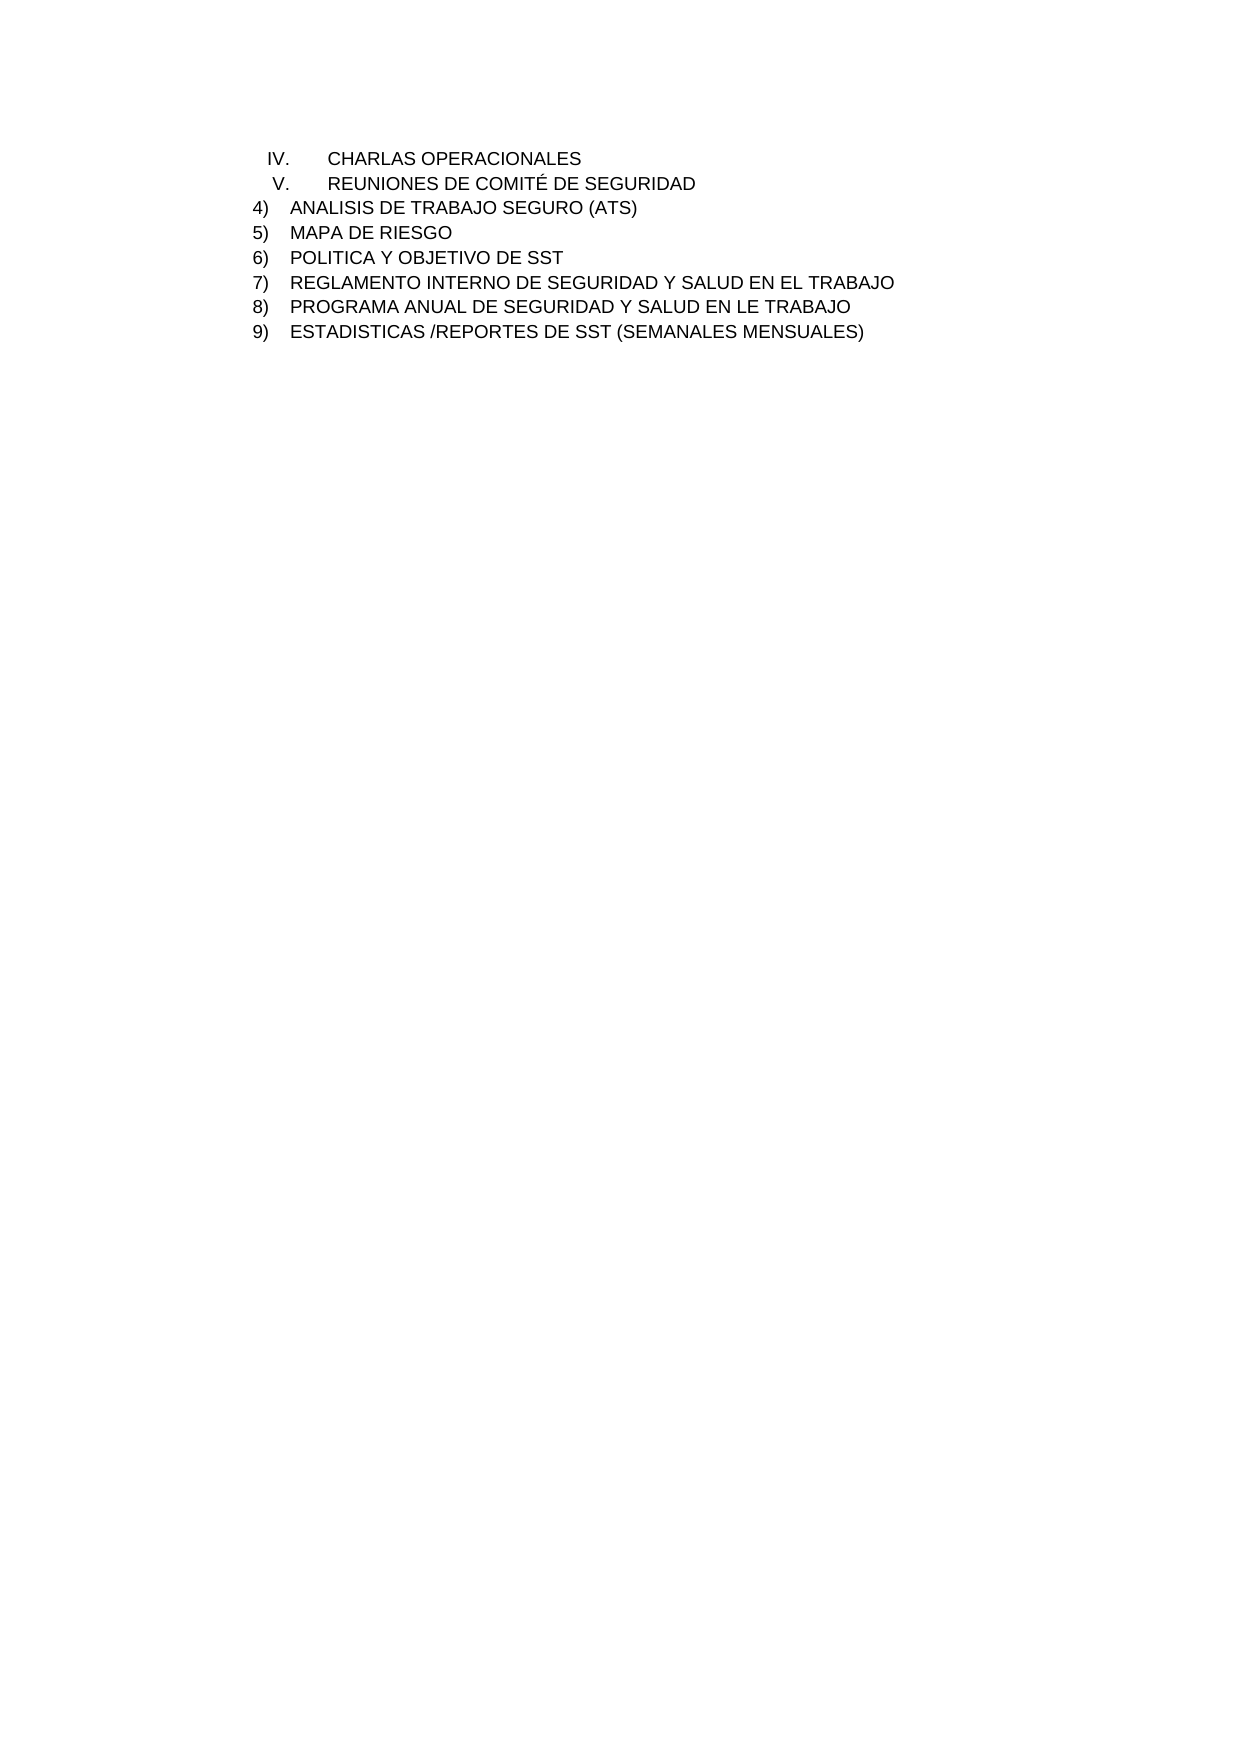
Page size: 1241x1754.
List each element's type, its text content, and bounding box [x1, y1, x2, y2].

list CHARLAS OPERACIONALES [290, 148, 1063, 169]
list PROGRAMA ANUAL DE SEGURIDAD Y SALUD EN LE TRABAJO [252, 296, 1063, 318]
list ESTADISTICAS /REPORTES DE SST (SEMANALES MENSUALES) [252, 321, 1063, 343]
list MAPA DE RIESGO [252, 222, 1063, 243]
list REUNIONES DE COMITÉ DE SEGURIDAD [290, 172, 1063, 194]
list ANALISIS DE TRABAJO SEGURO (ATS) [252, 197, 1063, 219]
list REGLAMENTO INTERNO DE SEGURIDAD Y SALUD EN EL TRABAJO [252, 272, 1063, 293]
list POLITICA Y OBJETIVO DE SST [252, 247, 1063, 268]
